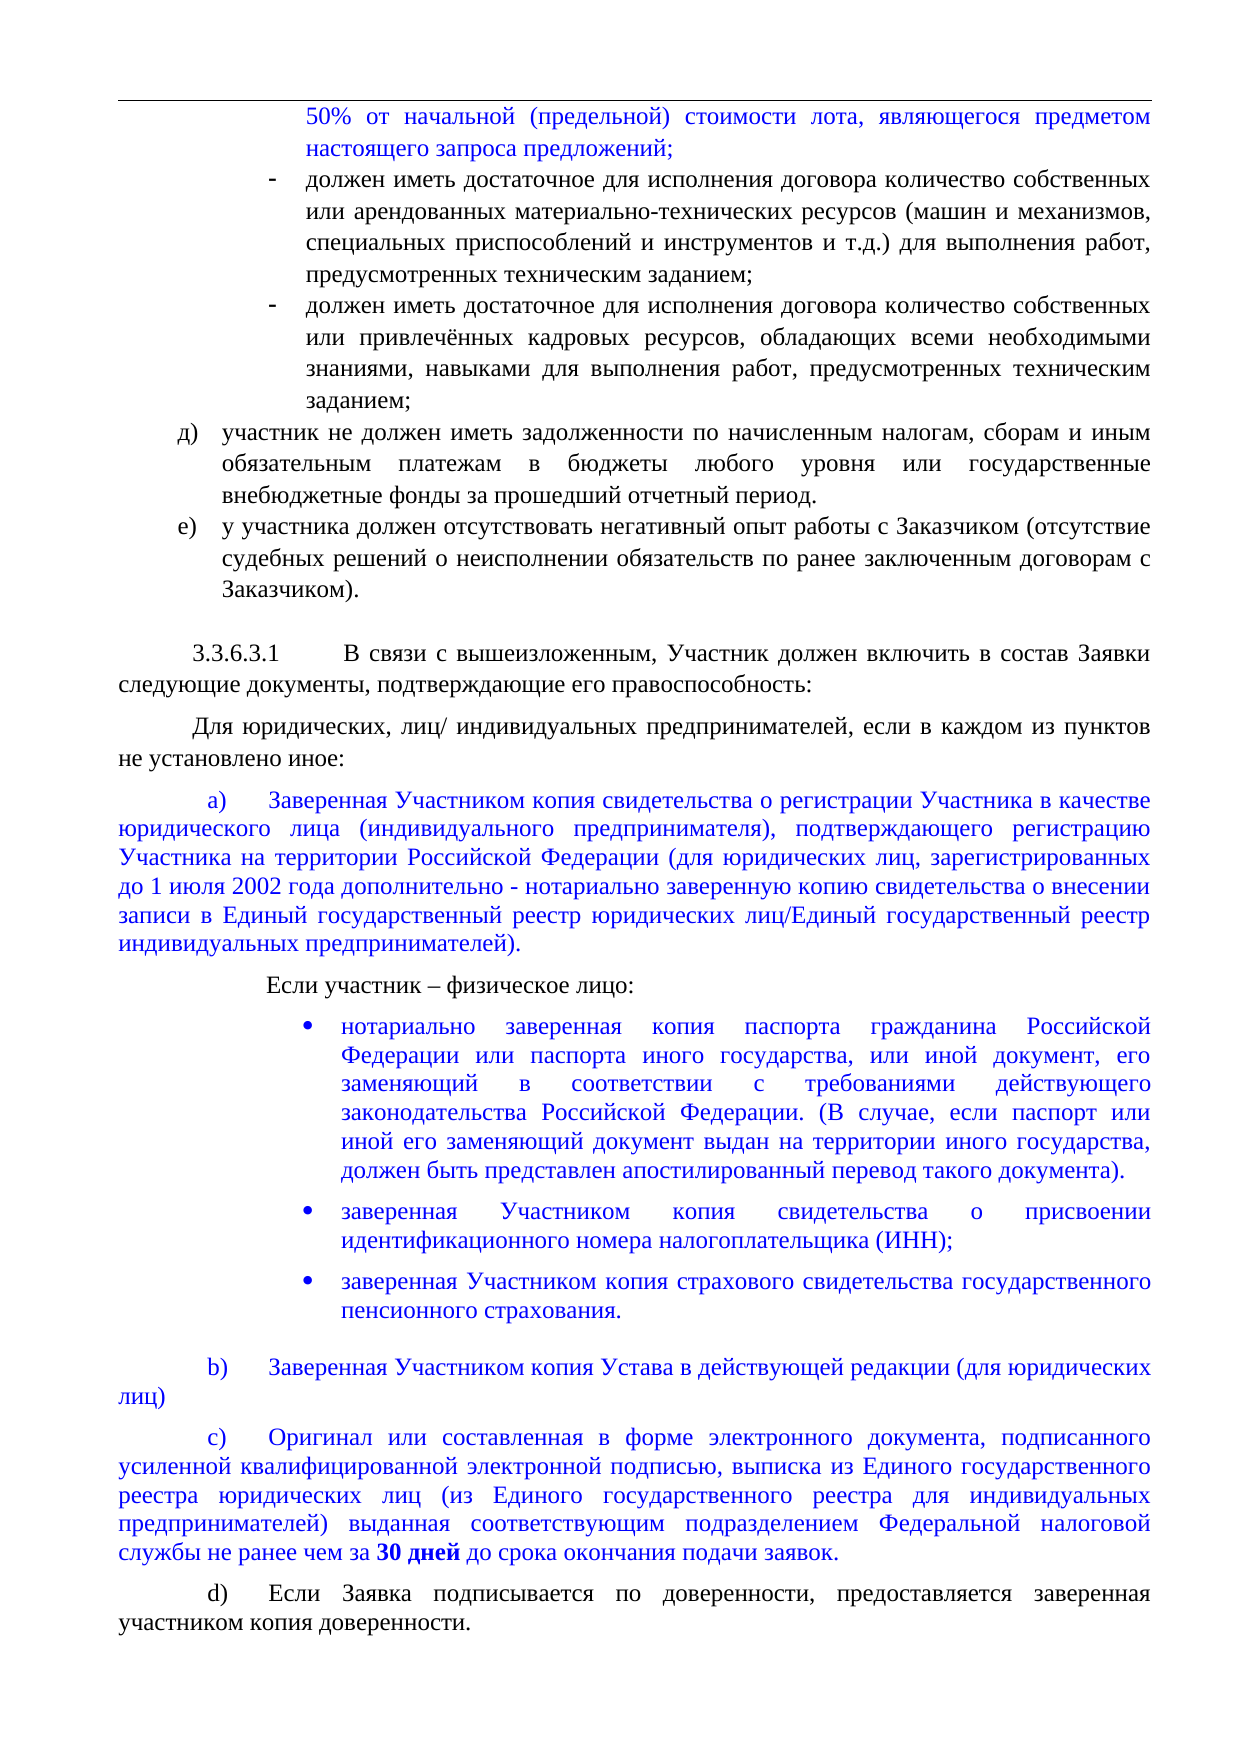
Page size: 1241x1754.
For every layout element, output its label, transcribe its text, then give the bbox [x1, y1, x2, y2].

list Заверенная Участником копия свидетельства о регистрации Участника в качестве юридического лица (индивидуального предпринимателя), подтверждающего регистрацию Участника на территории Российской Федерации (для юридических лиц, зарегистрированных до 1 июля 2002 года дополнительно - нотариально заверенную копию свидетельства о внесении записи в Единый государственный реестр юридических лиц/Единый государственный реестр индивидуальных предпринимателей). [118, 785, 1152, 957]
list должен иметь достаточное для исполнения договора количество собственных или арендованных материально-технических ресурсов (машин и механизмов, специальных приспособлений и инструментов и т.д.) для выполнения работ, предусмотренных техническим заданием; [268, 164, 1152, 288]
text Если участник – физическое лицо: [266, 970, 1152, 998]
list у участника должен отсутствовать негативный опыт работы с Заказчиком (отсутствие судебных решений о неисполнении обязательств по ранее заключенным договорам с Заказчиком). [177, 511, 1152, 603]
list заверенная Участником копия страхового свидетельства государственного пенсионного страхования. [303, 1266, 1152, 1323]
list участник не должен иметь задолженности по начисленным налогам, сборам и иным обязательным платежам в бюджеты любого уровня или государственные внебюджетные фонды за прошедший отчетный период. [177, 417, 1152, 508]
list В связи с вышеизложенным, Участник должен включить в состав Заявки следующие документы, подтверждающие его правоспособность: [118, 638, 1152, 698]
list должен иметь достаточное для исполнения договора количество собственных или привлечённых кадровых ресурсов, обладающих всеми необходимыми знаниями, навыками для выполнения работ, предусмотренных техническим заданием; [268, 290, 1152, 414]
list Оригинал или составленная в форме электронного документа, подписанного усиленной квалифицированной электронной подписью, выписка из Единого государственного реестра юридических лиц (из Единого государственного реестра для индивидуальных предпринимателей) выданная соответствующим подразделением Федеральной налоговой службы не ранее чем за 30 дней до срока окончания подачи заявок. [118, 1422, 1152, 1566]
list заверенная Участником копия свидетельства о присвоении идентификационного номера налогоплательщика (ИНН); [303, 1196, 1152, 1253]
list Заверенная Участником копия Устава в действующей редакции (для юридических лиц) [118, 1352, 1152, 1410]
text Для юридических, лиц/ индивидуальных предпринимателей, если в каждом из пунктов не установлено иное: [118, 711, 1152, 771]
list Если Заявка подписывается по доверенности, предоставляется заверенная участником копия доверенности. [118, 1578, 1152, 1636]
list нотариально заверенная копия паспорта гражданина Российской Федерации или паспорта иного государства, или иной документ, его заменяющий в соответствии с требованиями действующего законодательства Российской Федерации. (В случае, если паспорт или иной его заменяющий документ выдан на территории иного государства, должен быть представлен апостилированный перевод такого документа). [303, 1011, 1152, 1183]
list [268, 101, 1152, 161]
